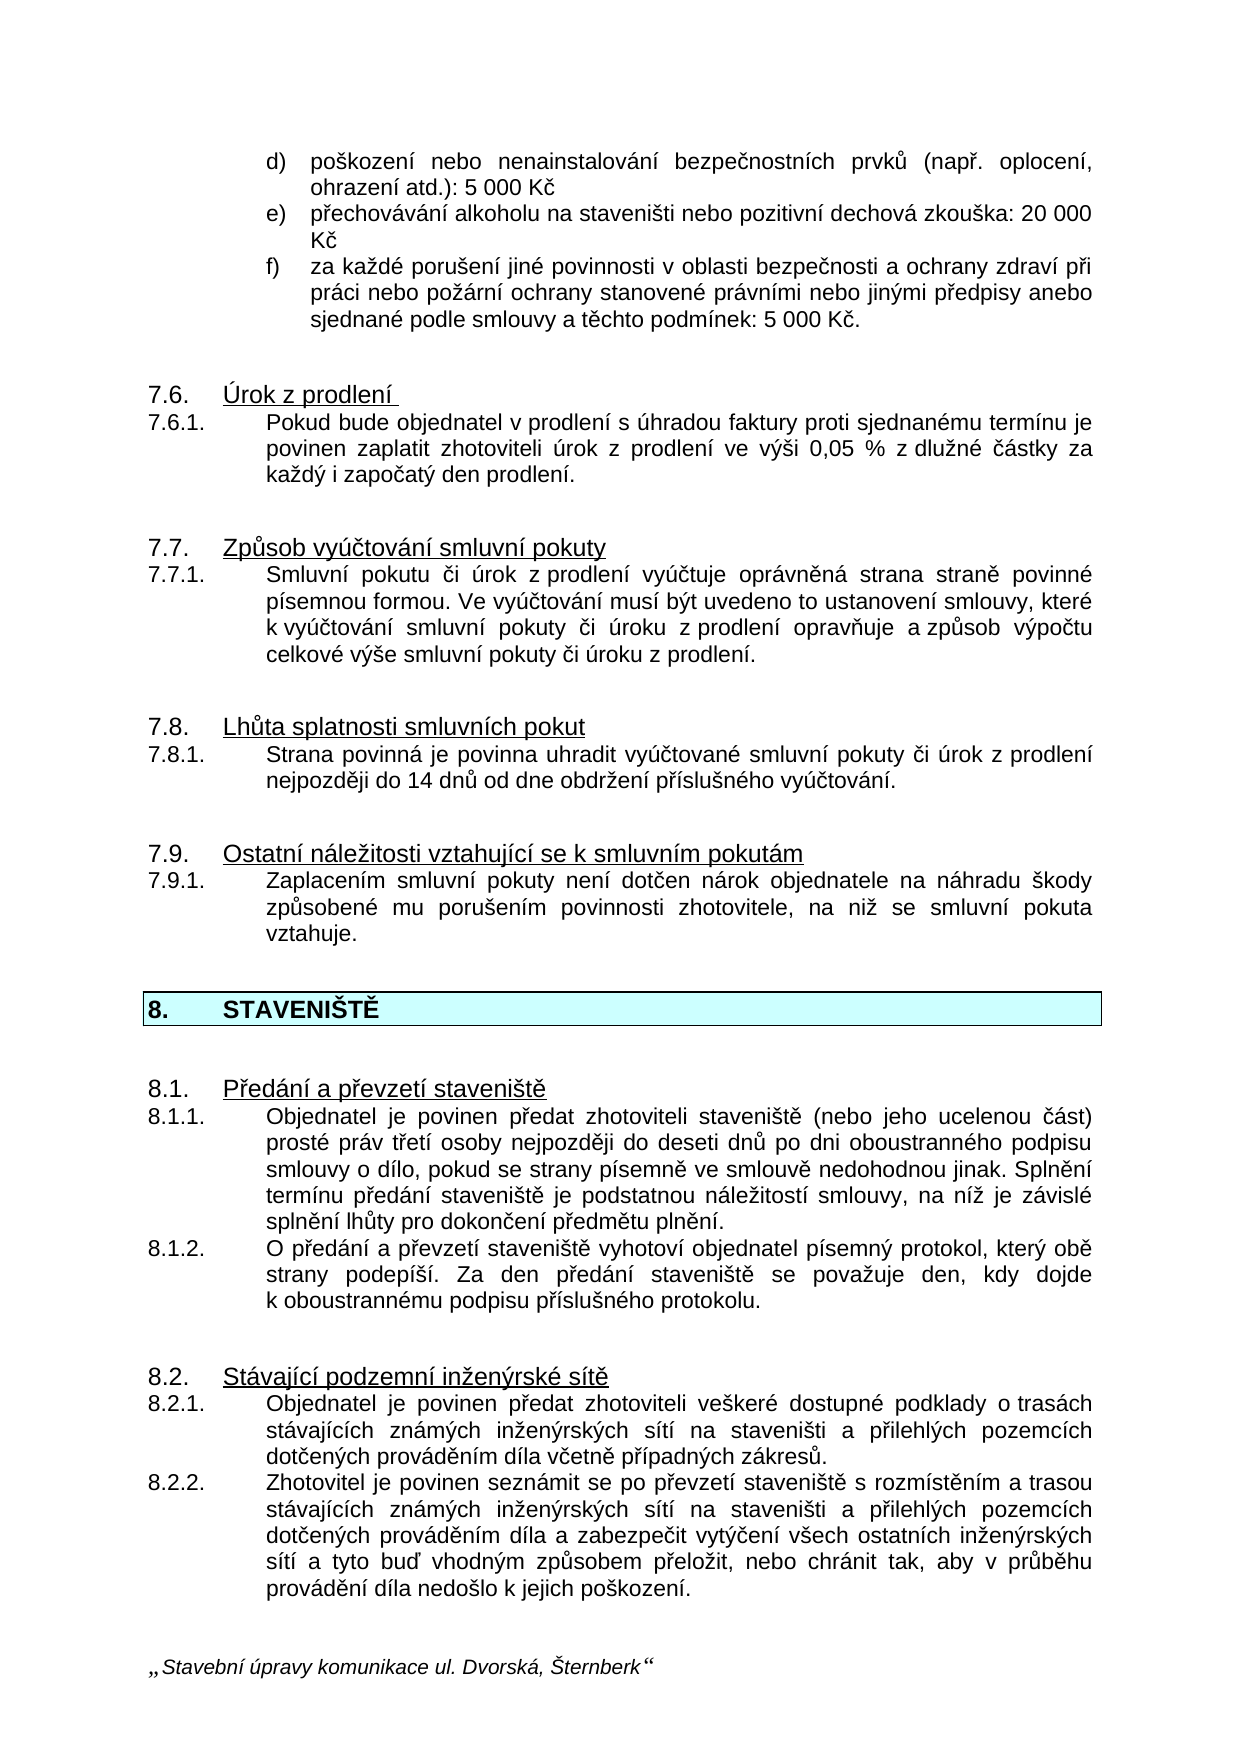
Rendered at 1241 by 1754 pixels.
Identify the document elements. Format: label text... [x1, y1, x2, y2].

list Objednatel je povinen předat zhotoviteli staveniště (nebo jeho ucelenou část) prosté práv třetí osoby nejpozději do deseti dnů po dni oboustranného podpisu smlouvy o dílo, pokud se strany písemně ve smlouvě nedohodnou jinak. Splnění termínu předání staveniště je podstatnou náležitostí smlouvy, na níž je závislé splnění lhůty pro dokončení předmětu plnění. [148, 1103, 1093, 1235]
list Lhůta splatnosti smluvních pokut [148, 712, 1093, 741]
list poškození nebo nenainstalování bezpečnostních prvků (např. oplocení, ohrazení atd.): 5 000 Kč [266, 148, 1093, 200]
list Strana povinná je povinna uhradit vyúčtované smluvní pokuty či úrok z prodlení nejpozději do 14 dnů od dne obdržení příslušného vyúčtování. [148, 741, 1093, 793]
list Zhotovitel je povinen seznámit se po převzetí staveniště s rozmístěním a trasou stávajících známých inženýrských sítí na staveništi a přilehlých pozemcích dotčených prováděním díla a zabezpečit vytýčení všech ostatních inženýrských sítí a tyto buď vhodným způsobem přeložit, nebo chránit tak, aby v průběhu provádění díla nedošlo k jejich poškození. [148, 1469, 1093, 1601]
list přechovávání alkoholu na staveništi nebo pozitivní dechová zkouška: 20 000 Kč [266, 200, 1093, 253]
list Pokud bude objednatel v prodlení s úhradou faktury proti sjednanému termínu je povinen zaplatit zhotoviteli úrok z prodlení ve výši 0,05 % z dlužné částky za každý i započatý den prodlení. [148, 408, 1093, 488]
list Objednatel je povinen předat zhotoviteli veškeré dostupné podklady o trasách stávajících známých inženýrských sítí na staveništi a přilehlých pozemcích dotčených prováděním díla včetně případných zákresů. [148, 1390, 1093, 1469]
list Ostatní náležitosti vztahující se k smluvním pokutám [148, 838, 1093, 867]
list Úrok z prodlení [148, 380, 1093, 408]
list Způsob vyúčtování smluvní pokuty [148, 533, 1093, 561]
list Předání a převzetí staveniště [148, 1074, 1093, 1103]
list za každé porušení jiné povinnosti v oblasti bezpečnosti a ochrany zdraví při práci nebo požární ochrany stanovené právními nebo jinými předpisy anebo sjednané podle smlouvy a těchto podmínek: 5 000 Kč. [266, 253, 1093, 332]
list Stávající podzemní inženýrské sítě [148, 1361, 1093, 1390]
list O předání a převzetí staveniště vyhotoví objednatel písemný protokol, který obě strany podepíší. Za den předání staveniště se považuje den, kdy dojde k oboustrannému podpisu příslušného protokolu. [148, 1235, 1093, 1314]
list Smluvní pokutu či úrok z prodlení vyúčtuje oprávněná strana straně povinné písemnou formou. Ve vyúčtování musí být uvedeno to ustanovení smlouvy, které k vyúčtování smluvní pokuty či úroku z prodlení opravňuje a způsob výpočtu celkové výše smluvní pokuty či úroku z prodlení. [148, 561, 1093, 667]
list Zaplacením smluvní pokuty není dotčen nárok objednatele na náhradu škody způsobené mu porušením povinnosti zhotovitele, na niž se smluvní pokuta vztahuje. [148, 867, 1093, 946]
text Staveniště [144, 993, 1101, 1025]
